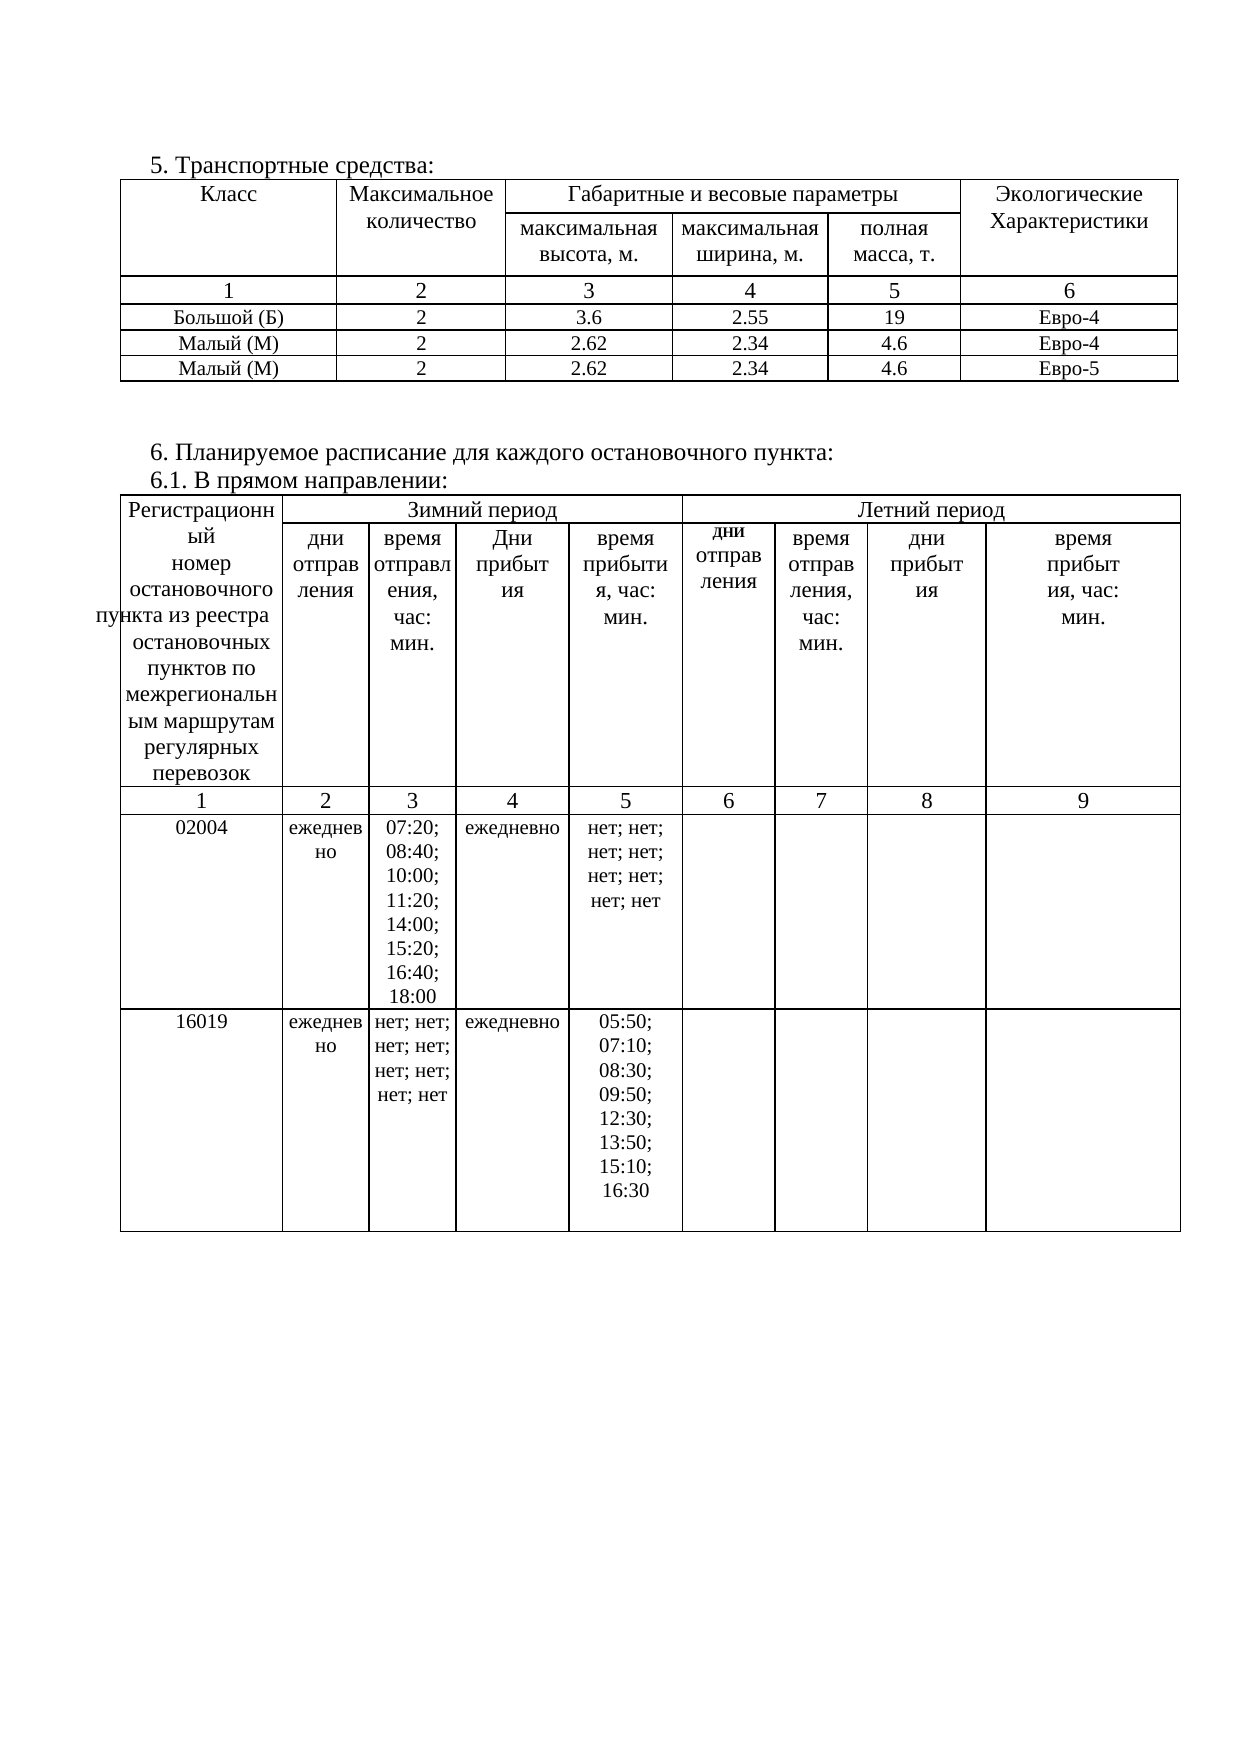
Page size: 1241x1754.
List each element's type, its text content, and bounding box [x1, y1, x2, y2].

table_header Габаритные и весовые параметры [506, 180, 960, 212]
table_cell время прибыт ия, час: мин. [987, 524, 1180, 786]
table_cell 3 [506, 277, 672, 303]
table_cell [683, 1010, 774, 1231]
table_cell 2 [337, 331, 505, 354]
table_cell 2 [337, 277, 505, 303]
text 5. Транспортные средства: [150, 150, 1090, 179]
table_cell ДНИ отправ ления [683, 524, 774, 786]
table_cell дни отправ ления [283, 524, 368, 786]
table_cell нет; нет; нет; нет; нет; нет; нет; нет [570, 815, 682, 1008]
table_cell 3.6 [506, 305, 672, 329]
table_cell 05:50; 07:10; 08:30; 09:50; 12:30; 13:50; 15:10; 16:30 [570, 1010, 682, 1231]
table_cell 1 [121, 277, 336, 303]
table_cell время отправл ения, час: мин. [370, 524, 455, 786]
table_header Класс [121, 180, 336, 275]
table_cell ежедневно [283, 1010, 368, 1231]
table_cell 4 [673, 277, 827, 303]
table_cell ежедневно [283, 815, 368, 1008]
table_cell максимальная высота, м. [506, 214, 672, 275]
table_header Экологические Характеристики [961, 180, 1177, 275]
table_cell 19 [829, 305, 960, 329]
table_cell 2 [337, 305, 505, 329]
table_cell Евро-4 [961, 331, 1177, 354]
table_cell Евро-5 [961, 356, 1177, 380]
table_cell 2 [337, 356, 505, 380]
table_cell 2.34 [673, 356, 827, 380]
table_cell Малый (М) [121, 356, 336, 380]
table_cell Евро-4 [961, 305, 1177, 329]
table_cell Дни прибыт ия [457, 524, 568, 786]
table_cell время прибыти я, час: мин. [570, 524, 682, 786]
table_cell 16019 [121, 1010, 282, 1231]
table_cell [683, 815, 774, 1008]
table_cell 9 [987, 787, 1180, 814]
table_cell максимальная ширина, м. [673, 214, 827, 275]
table_cell полная масса, т. [829, 214, 960, 275]
table_cell [776, 1010, 867, 1231]
table_cell 2.55 [673, 305, 827, 329]
table_cell 2.62 [506, 331, 672, 354]
table_cell 2.34 [673, 331, 827, 354]
table_cell 6 [683, 787, 774, 814]
table_header Максимальное количество [337, 180, 505, 275]
table_header Зимний период [283, 496, 682, 522]
table_cell ежедневно [457, 815, 568, 1008]
table_cell нет; нет; нет; нет; нет; нет; нет; нет [370, 1010, 455, 1231]
table_cell 1 [121, 787, 282, 814]
text 6.1. В прямом направлении: [150, 466, 1090, 494]
table_cell Малый (М) [121, 331, 336, 354]
table_cell 5 [570, 787, 682, 814]
text 6. Планируемое расписание для каждого остановочного пункта: [150, 437, 1090, 466]
table_cell [868, 1010, 985, 1231]
table_cell Большой (Б) [121, 305, 336, 329]
table_cell ежедневно [457, 1010, 568, 1231]
table_cell [776, 815, 867, 1008]
table_cell 4.6 [829, 356, 960, 380]
table_cell 7 [776, 787, 867, 814]
table_cell 4.6 [829, 331, 960, 354]
table_header Регистрационный номер остановочного пункта из реестра остановочных пунктов по межрегиональным маршрутам регулярных перевозок [121, 496, 282, 786]
table_cell 2.62 [506, 356, 672, 380]
table_cell 07:20; 08:40; 10:00; 11:20; 14:00; 15:20; 16:40; 18:00 [370, 815, 455, 1008]
table_cell 5 [829, 277, 960, 303]
table_cell [987, 815, 1180, 1008]
table_cell [868, 815, 985, 1008]
table_cell время отправ ления, час: мин. [776, 524, 867, 786]
table_cell [987, 1010, 1180, 1231]
table_cell 2 [283, 787, 368, 814]
table_cell дни прибыт ия [868, 524, 985, 786]
table_cell 8 [868, 787, 985, 814]
table_header Летний период [683, 496, 1180, 522]
table_cell 3 [370, 787, 455, 814]
table_cell 4 [457, 787, 568, 814]
table_cell 6 [961, 277, 1177, 303]
table_cell 02004 [121, 815, 282, 1008]
